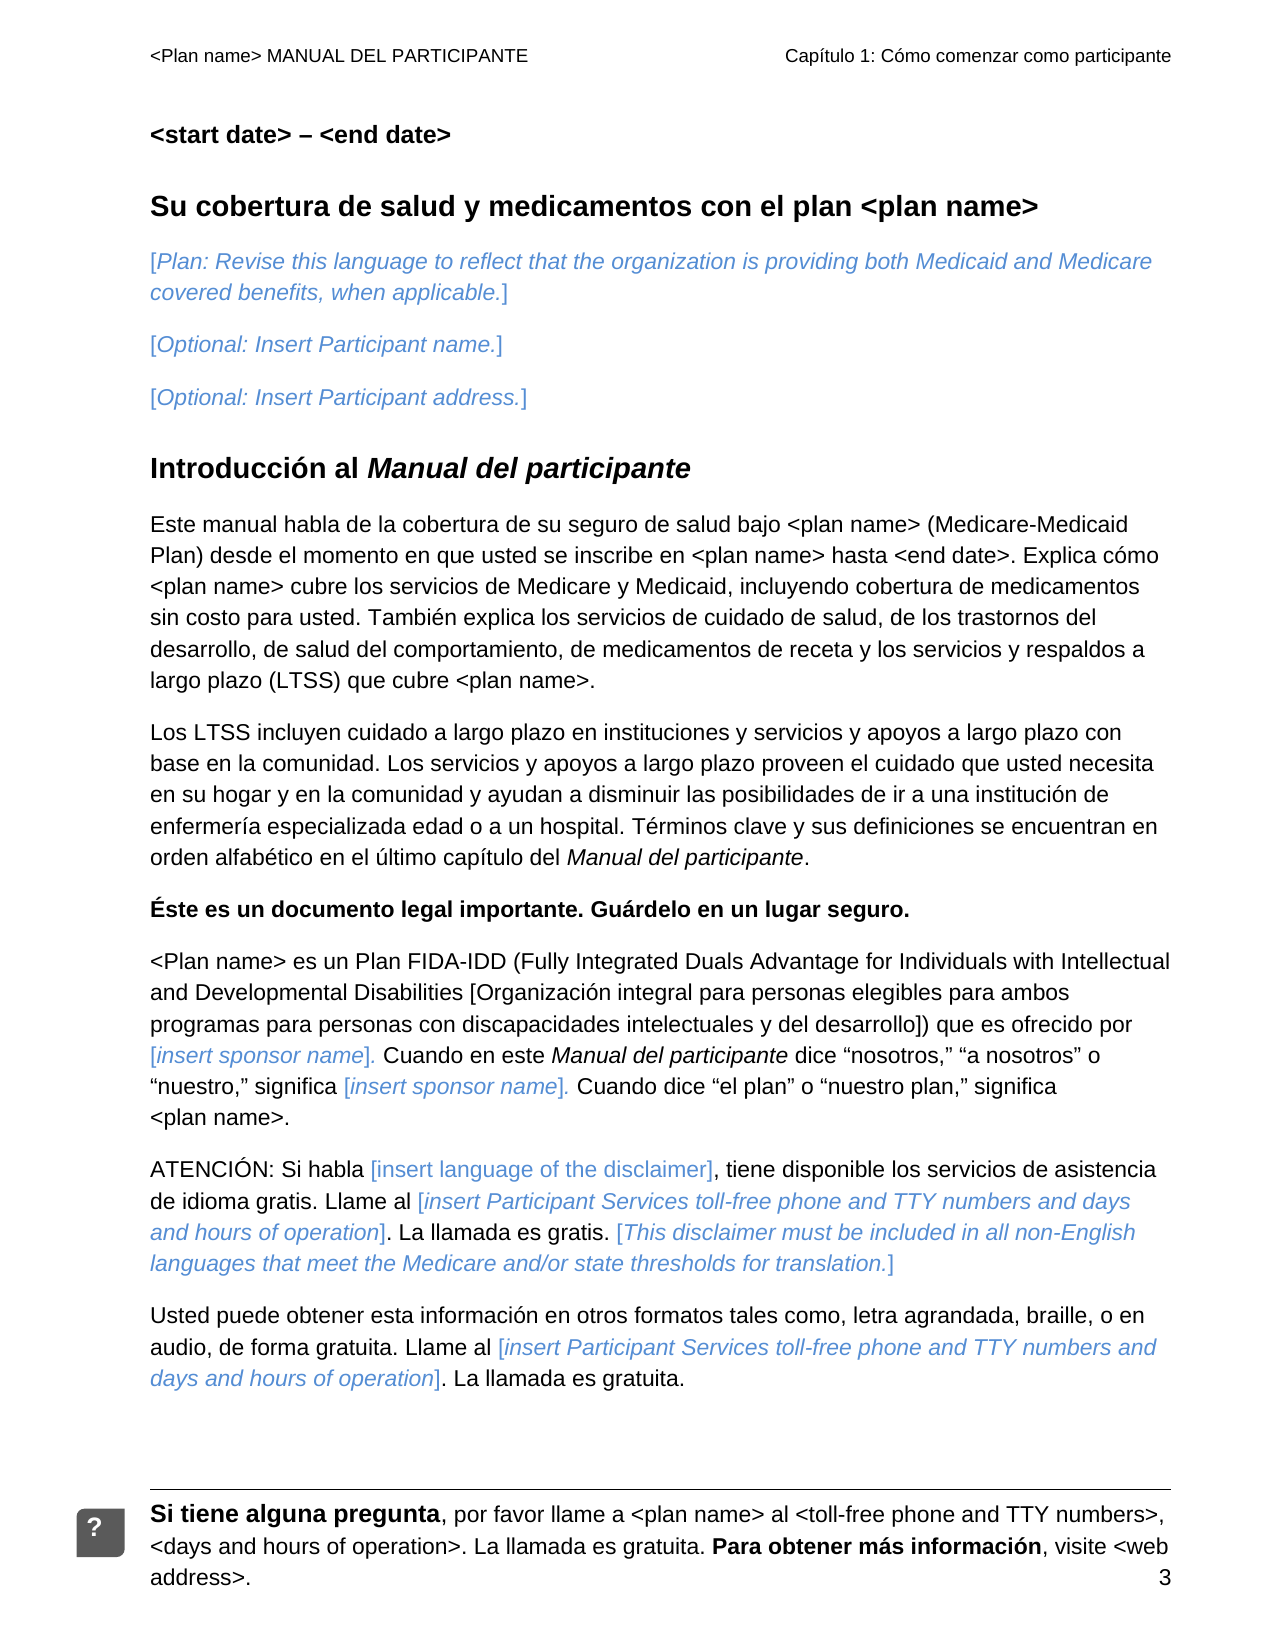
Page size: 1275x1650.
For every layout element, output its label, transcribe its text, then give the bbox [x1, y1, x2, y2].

text Los LTSS incluyen cuidado a largo plazo en instituciones y servicios y apoyos a largo plazo con base en la comunidad. Los servicios y apoyos a largo plazo proveen el cuidado que usted necesita en su hogar y en la comunidad y ayudan a disminuir las posibilidades de ir a una institución de enfermería especializada edad o a un hospital. Términos clave y sus definiciones se encuentran en orden alfabético en el último capítulo del Manual del participante. [150, 715, 1171, 872]
text Usted puede obtener esta información en otros formatos tales como, letra agrandada, braille, o en audio, de forma gratuita. Llame al [insert Participant Services toll-free phone and TTY numbers and days and hours of operation]. La llamada es gratuita. [150, 1299, 1171, 1392]
text Introducción al Manual del participante [150, 449, 1171, 486]
text <start date> – <end date> [150, 120, 1171, 149]
text Su cobertura de salud y medicamentos con el plan <plan name> [150, 186, 1171, 224]
text [Plan: Revise this language to reflect that the organization is providing both Medicaid and Medicare covered benefits, when applicable.] [150, 244, 1171, 307]
text Este manual habla de la cobertura de su seguro de salud bajo <plan name> (Medicare-Medicaid Plan) desde el momento en que usted se inscribe en <plan name> hasta <end date>. Explica cómo <plan name> cubre los servicios de Medicare y Medicaid, incluyendo cobertura de medicamentos sin costo para usted. También explica los servicios de cuidado de salud, de los trastornos del desarrollo, de salud del comportamiento, de medicamentos de receta y los servicios y respaldos a largo plazo (LTSS) que cubre <plan name>. [150, 507, 1171, 694]
text <Plan name> es un Plan FIDA-IDD (Fully Integrated Duals Advantage for Individuals with Intellectual and Developmental Disabilities [Organización integral para personas elegibles para ambos programas para personas con discapacidades intelectuales y del desarrollo]) que es ofrecido por [insert sponsor name]. Cuando en este Manual del participante dice “nosotros,” “a nosotros” o “nuestro,” significa [insert sponsor name]. Cuando dice “el plan” o “nuestro plan,” significa <plan name>. [150, 944, 1171, 1132]
text ATENCIÓN: Si habla [insert language of the disclaimer], tiene disponible los servicios de asistencia de idioma gratis. Llame al [insert Participant Services toll-free phone and TTY numbers and days and hours of operation]. La llamada es gratis. [This disclaimer must be included in all non-English languages that meet the Medicare and/or state thresholds for translation.] [150, 1153, 1171, 1278]
text Éste es un documento legal importante. Guárdelo en un lugar seguro. [150, 892, 1171, 924]
text [Optional: Insert Participant name.] [150, 328, 1171, 359]
text [Optional: Insert Participant address.] [150, 380, 1171, 411]
